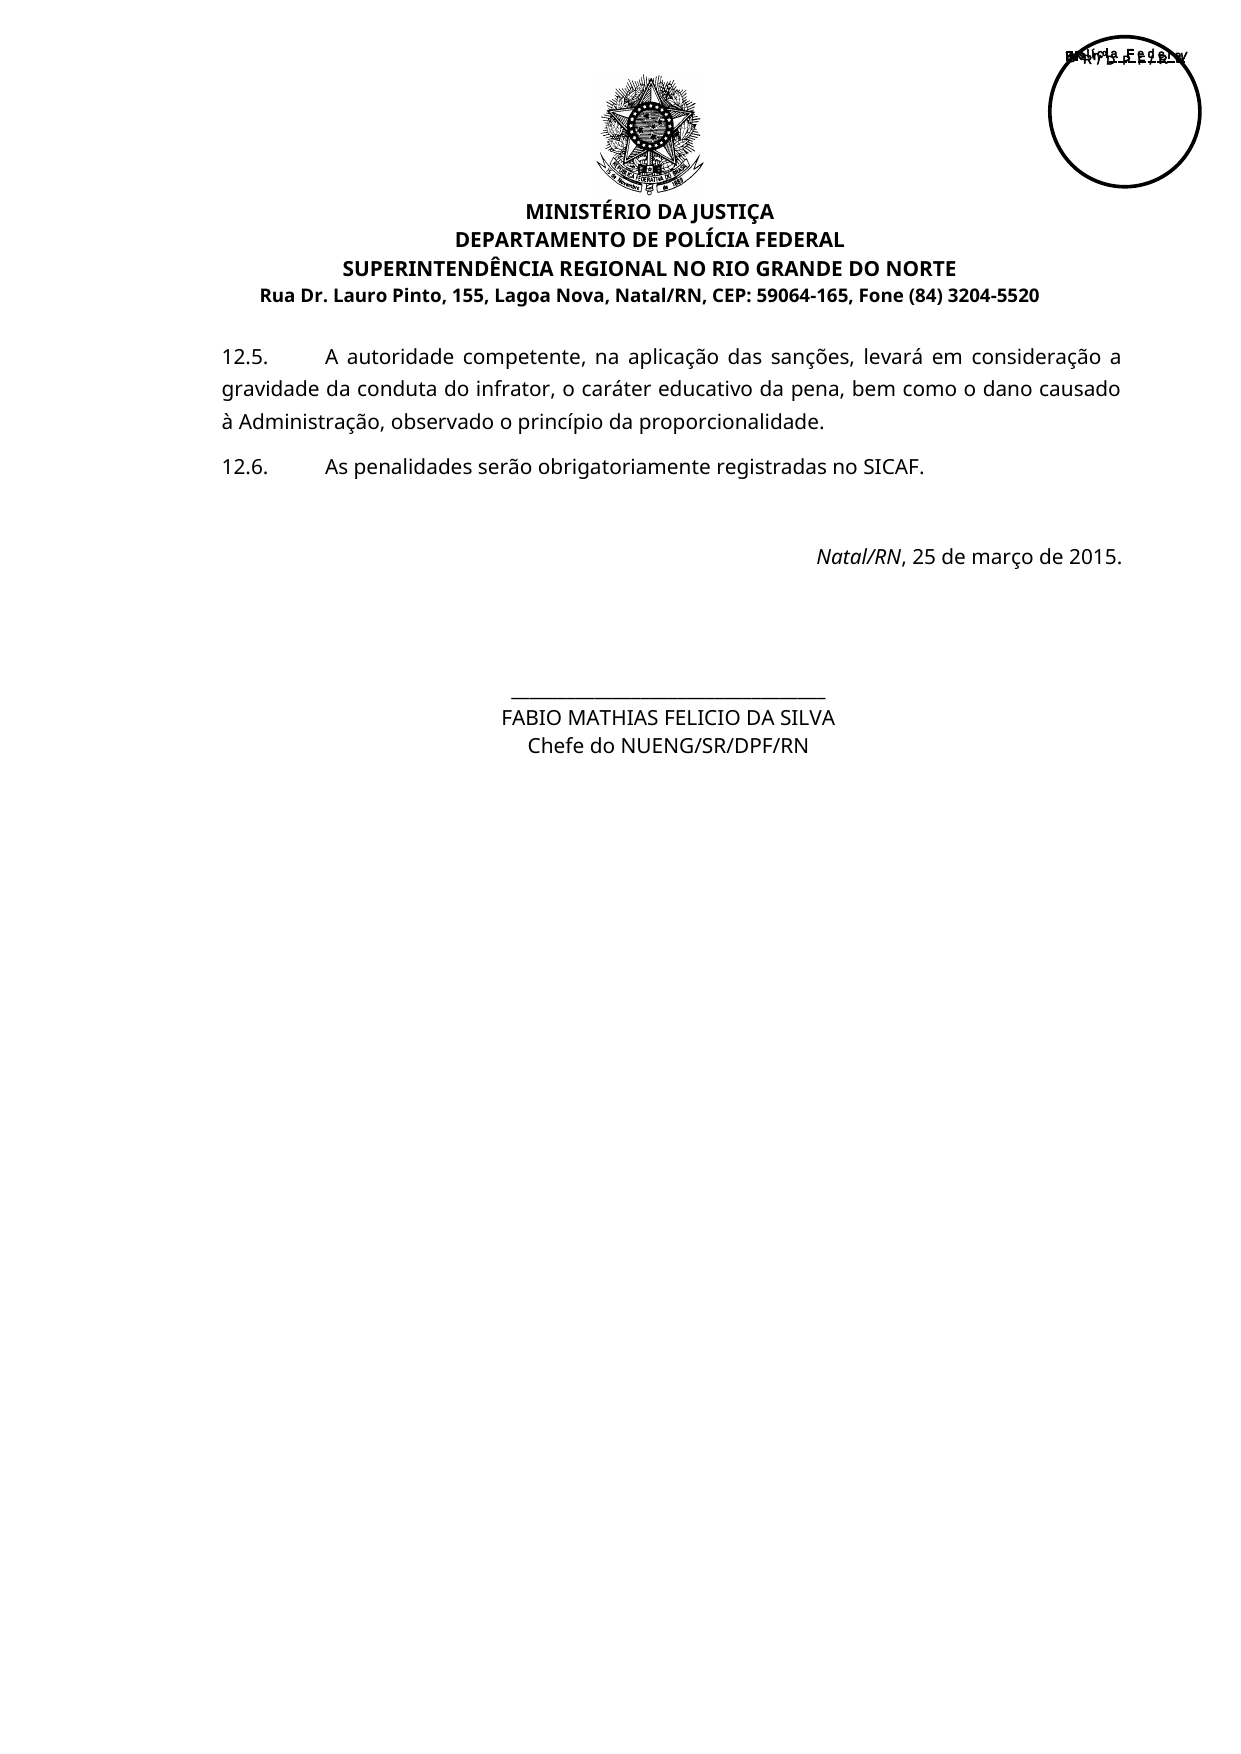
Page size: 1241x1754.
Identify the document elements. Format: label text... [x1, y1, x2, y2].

list As penalidades serão obrigatoriamente registradas no SICAF. [221, 452, 1122, 481]
list A autoridade competente, na aplicação das sanções, levará em consideração a gravidade da conduta do infrator, o caráter educativo da pena, bem como o dano causado à Administração, observado o princípio da proporcionalidade. [221, 342, 1122, 435]
text Natal/RN, 25 de março de 2015. [215, 542, 1122, 571]
text __________________________________ [214, 674, 1122, 703]
text FABIO MATHIAS FELICIO DA SILVA [214, 703, 1122, 731]
picture [594, 73, 705, 197]
text Chefe do NUENG/SR/DPF/RN [214, 731, 1122, 759]
